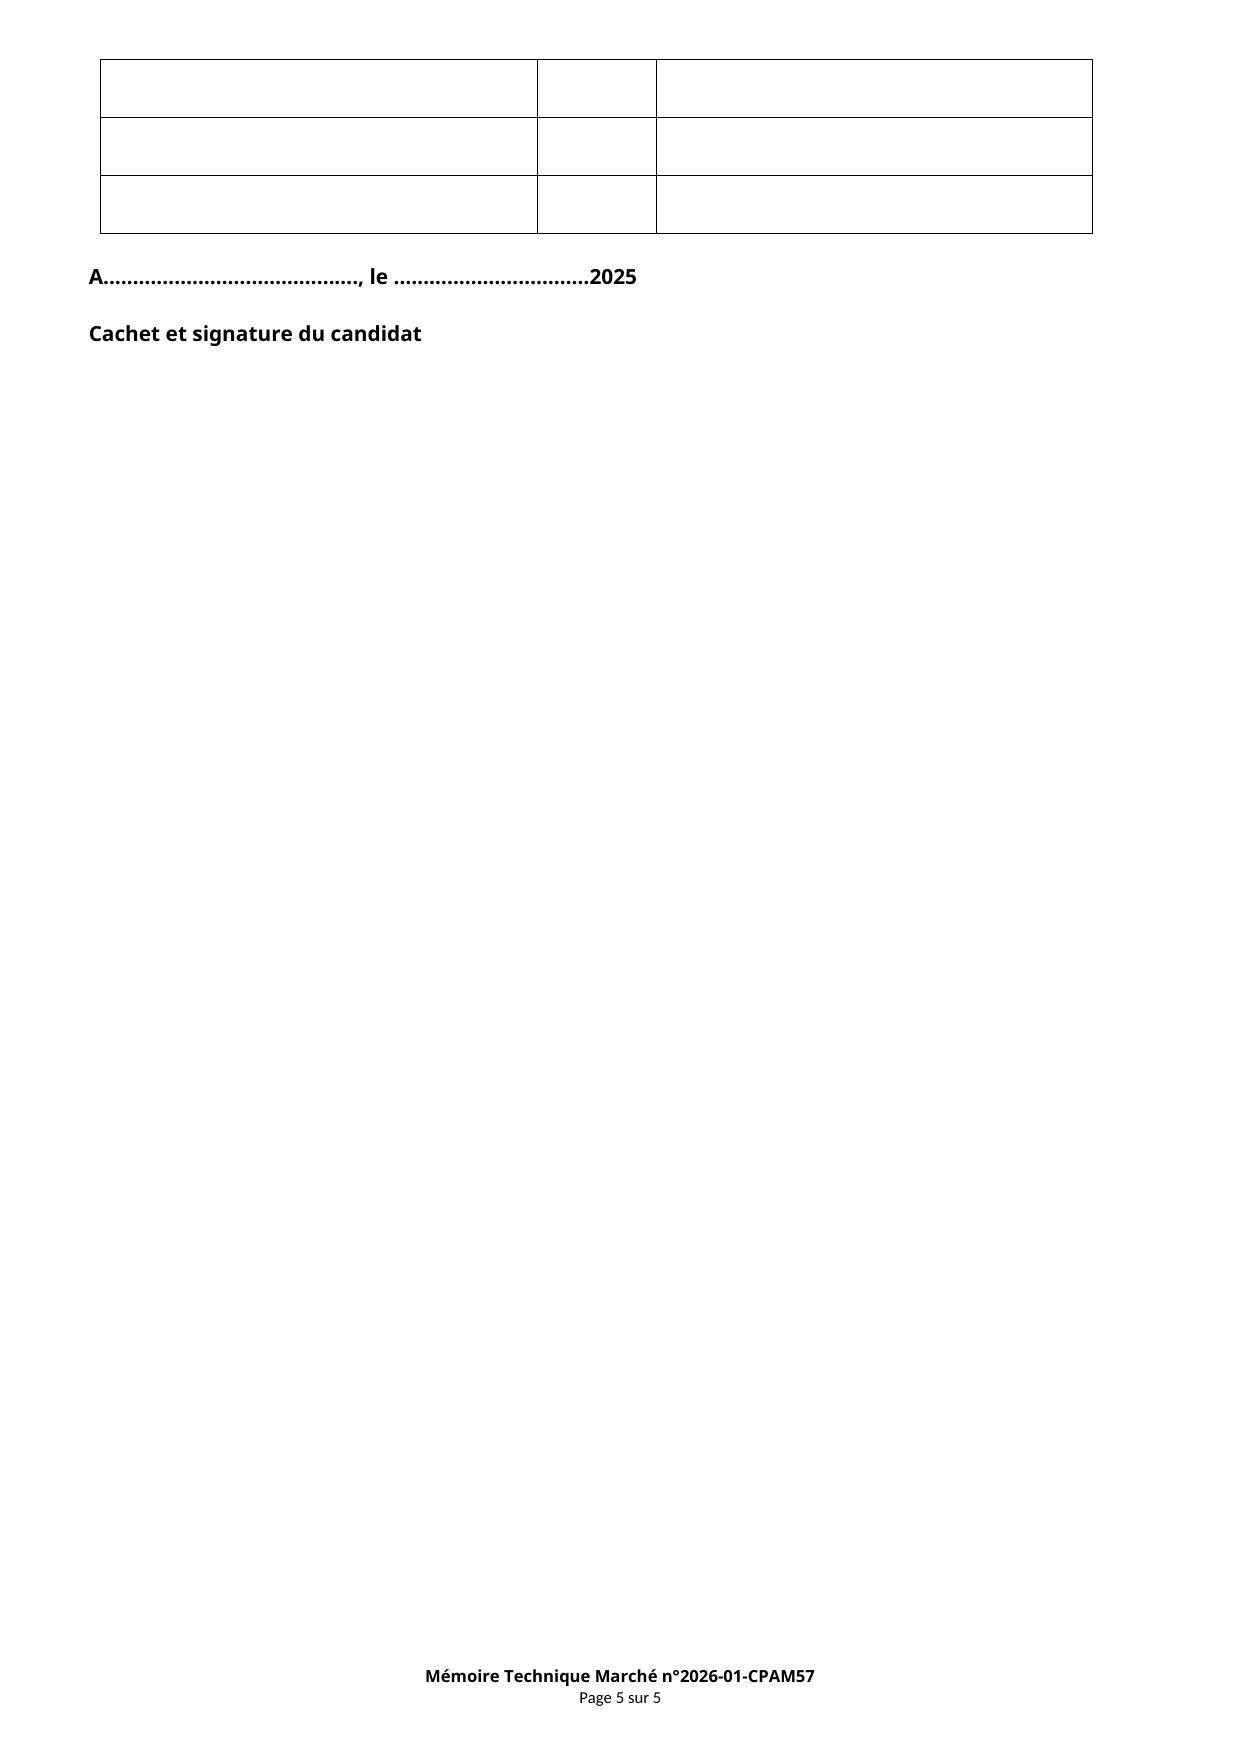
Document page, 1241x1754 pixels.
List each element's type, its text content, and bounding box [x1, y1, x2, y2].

text Cachet et signature du candidat [88, 319, 1093, 348]
table_cell [101, 176, 537, 233]
table_cell [101, 118, 537, 175]
table_cell [538, 118, 656, 175]
table_cell [657, 60, 1092, 117]
table_cell [538, 176, 656, 233]
table_cell [657, 176, 1092, 233]
table_cell [657, 118, 1092, 175]
text A……………………………………., le ……………………………2025 [88, 262, 1093, 291]
table_cell [538, 60, 656, 117]
table_cell [101, 60, 537, 117]
